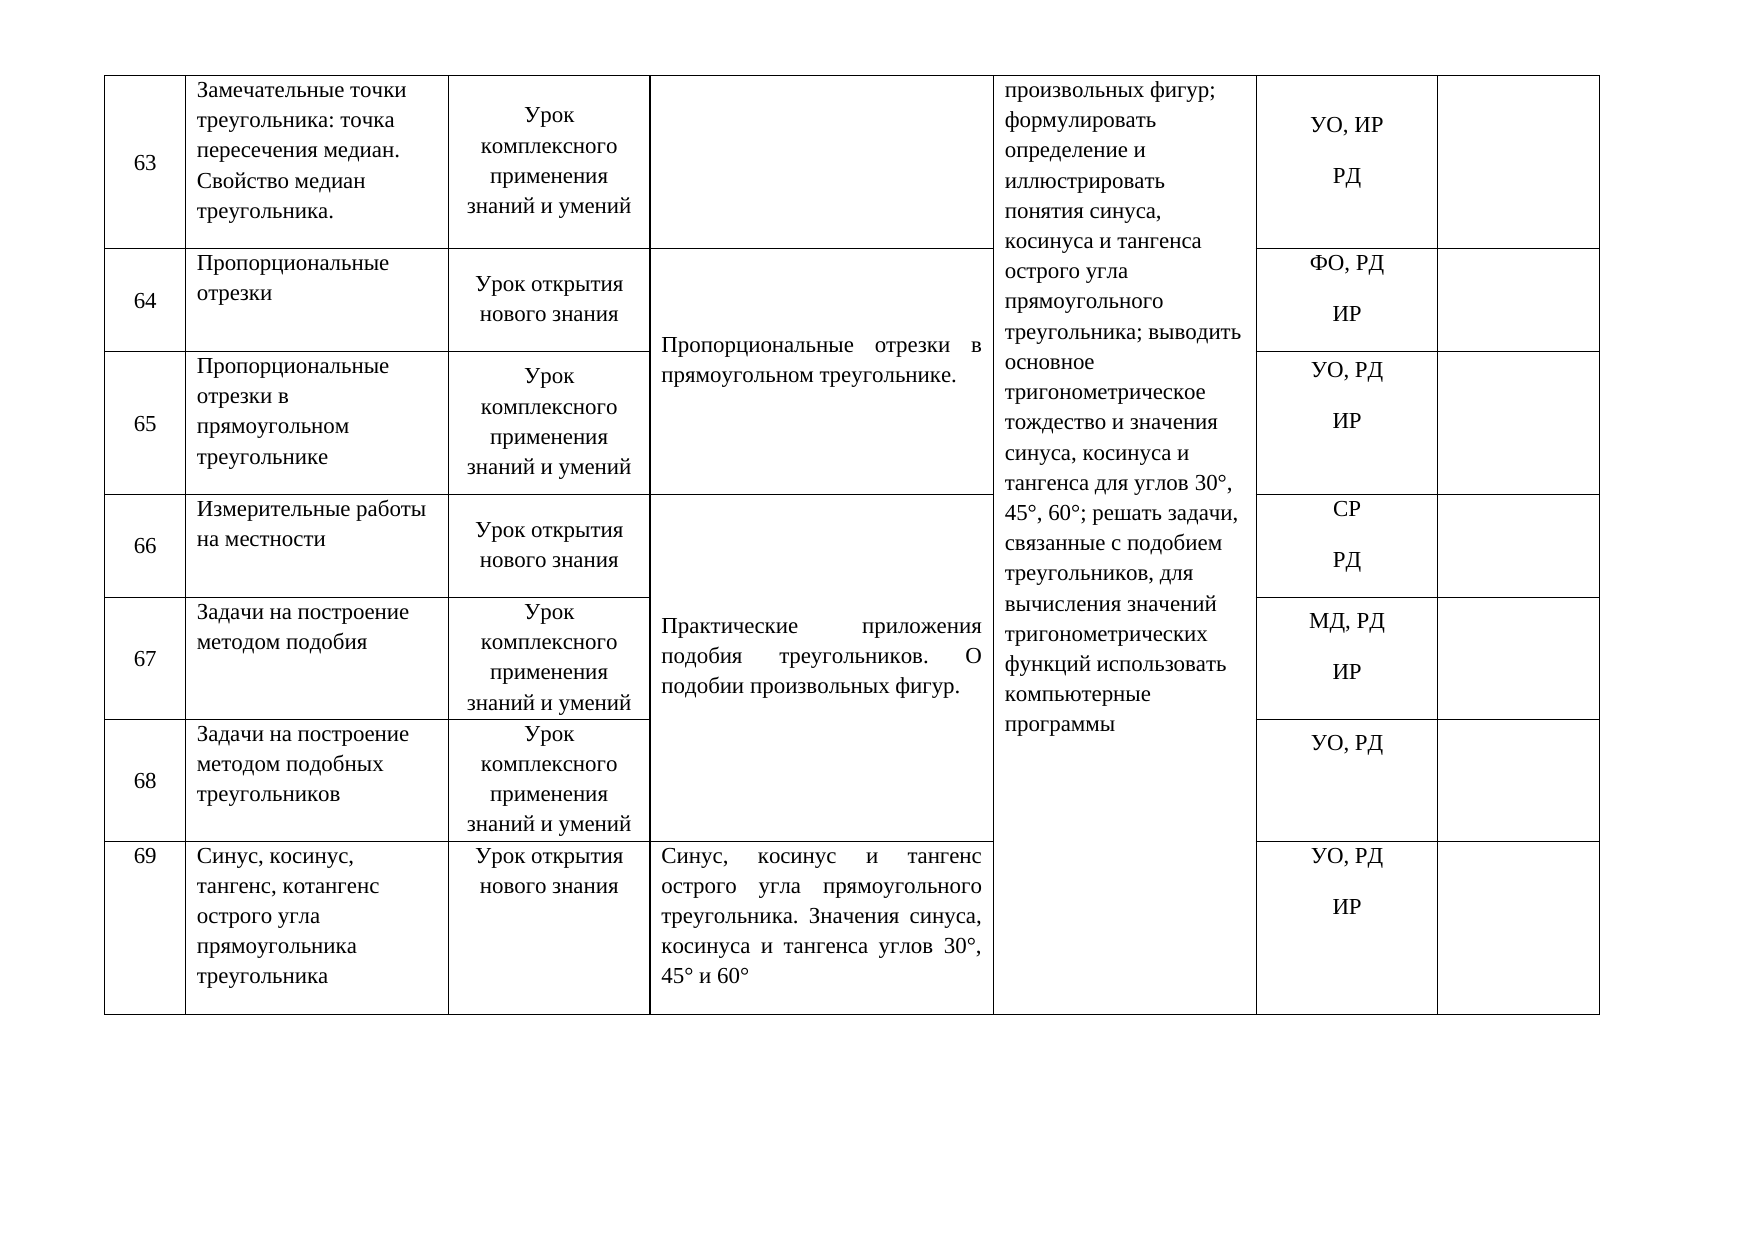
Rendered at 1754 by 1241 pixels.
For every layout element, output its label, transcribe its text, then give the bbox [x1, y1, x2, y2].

table_cell УО, РД ИР [1257, 352, 1437, 494]
table_cell МД, РД ИР [1257, 598, 1437, 719]
table_cell Урок комплексного применения знаний и умений [449, 76, 649, 248]
table_cell 63 [105, 76, 185, 248]
table_cell СР РД [1257, 495, 1437, 597]
table_cell УО, ИР РД [1257, 76, 1437, 248]
table_cell [1438, 842, 1599, 1013]
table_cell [186, 76, 448, 248]
table_cell УО, РД ИР [1257, 842, 1437, 1013]
table_cell Урок комплексного применения знаний и умений [449, 720, 649, 841]
table_cell [1438, 352, 1599, 494]
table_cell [651, 842, 993, 1013]
table_cell ФО, РД ИР [1257, 249, 1437, 351]
table_cell [1438, 495, 1599, 597]
table_cell [1438, 249, 1599, 351]
table_cell Урок открытия нового знания [449, 249, 649, 351]
table_cell 68 [105, 720, 185, 841]
table_cell Практические приложения подобия треугольников. О подобии произвольных фигур. [651, 495, 993, 841]
table_cell Пропорциональные отрезки в прямоугольном треугольнике. [651, 249, 993, 494]
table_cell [651, 76, 993, 248]
table_cell Пропорциональные отрезки [186, 249, 448, 351]
table_cell [1438, 598, 1599, 719]
table_cell 67 [105, 598, 185, 719]
table_cell 64 [105, 249, 185, 351]
table_cell 66 [105, 495, 185, 597]
table_cell Пропорциональные отрезки в прямоугольном треугольнике [186, 352, 448, 494]
table_cell Синус, косинус, тангенс, котангенс острого угла прямоугольника треугольника [186, 842, 448, 1013]
table_cell Урок открытия нового знания [449, 495, 649, 597]
table_cell Урок открытия нового знания [449, 842, 649, 1013]
table_cell Задачи на построение методом подобия [186, 598, 448, 719]
table_cell 65 [105, 352, 185, 494]
table_cell 69 [105, 842, 185, 1013]
table_cell Измерительные работы на местности [186, 495, 448, 597]
table_cell УО, РД [1257, 720, 1437, 841]
table_cell Урок комплексного применения знаний и умений [449, 598, 649, 719]
table_cell Задачи на построение методом подобных треугольников [186, 720, 448, 841]
table_cell [1438, 720, 1599, 841]
table_cell [1438, 76, 1599, 248]
table_cell Урок комплексного применения знаний и умений [449, 352, 649, 494]
